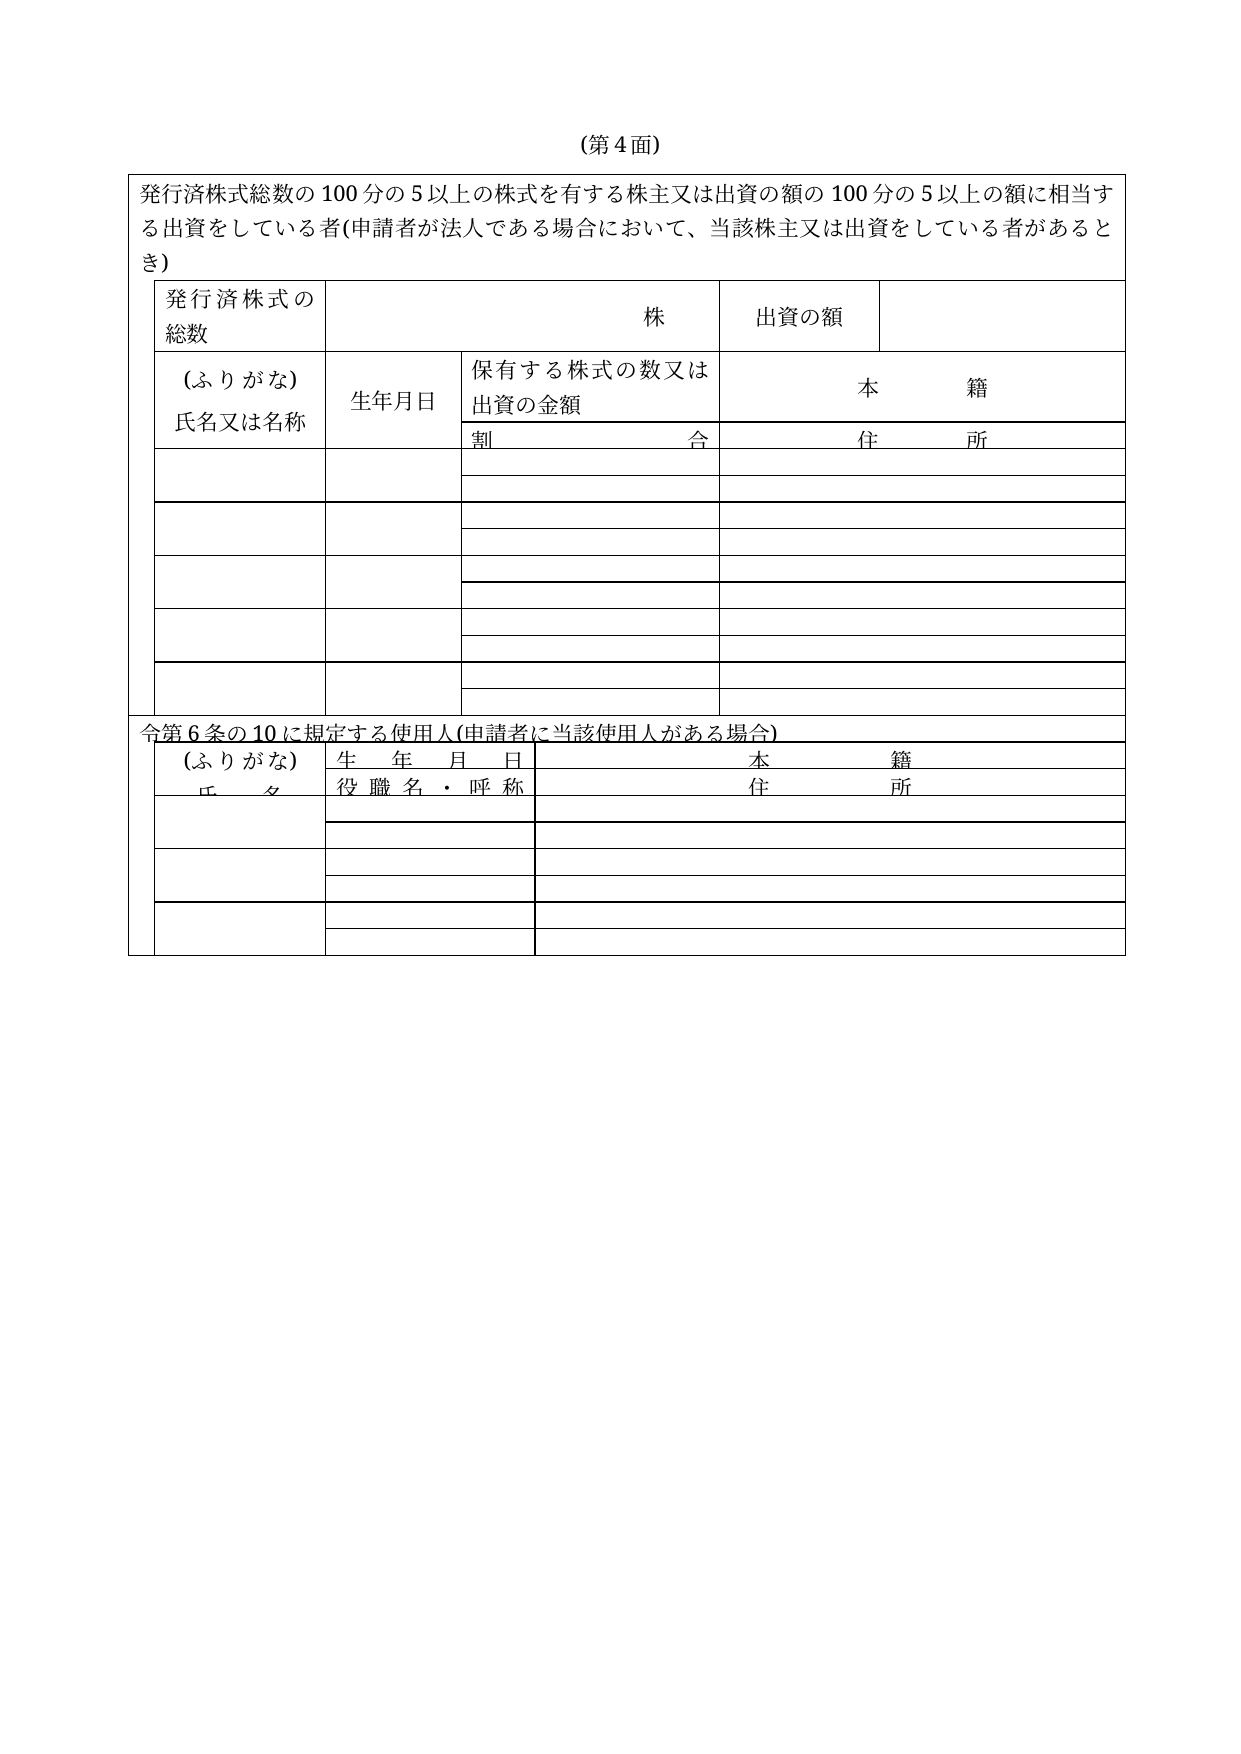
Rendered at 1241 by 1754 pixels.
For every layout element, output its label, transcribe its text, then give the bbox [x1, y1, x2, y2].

table_cell [326, 876, 534, 901]
table_cell [155, 903, 325, 955]
table_cell [720, 663, 1125, 688]
table_cell [155, 796, 325, 848]
table_cell [155, 663, 325, 715]
table_cell 住所 [536, 769, 1125, 795]
table_cell [129, 741, 154, 955]
table_cell 住所 [720, 423, 1125, 448]
table_cell [536, 849, 1125, 875]
table_cell [326, 449, 461, 501]
table_cell [155, 556, 325, 608]
table_cell [720, 503, 1125, 528]
table_cell [462, 663, 719, 688]
table_cell [720, 529, 1125, 555]
table_cell [326, 503, 461, 555]
table_cell [720, 636, 1125, 661]
table_cell [326, 849, 534, 875]
table_cell [326, 929, 534, 955]
table_cell [720, 556, 1125, 581]
table_cell 保有する株式の数又は出資の金額 [462, 352, 719, 421]
table_cell 本籍 [536, 743, 1125, 768]
table_cell [462, 689, 719, 715]
table_cell [326, 903, 534, 928]
table_cell [462, 449, 719, 475]
table_cell [326, 663, 461, 715]
table_cell [720, 689, 1125, 715]
table_cell [326, 796, 534, 821]
table_cell 役職名・呼称 [326, 769, 534, 795]
table_cell [155, 503, 325, 555]
table_cell [720, 583, 1125, 608]
table_cell [462, 503, 719, 528]
table_cell [326, 609, 461, 661]
table_cell [129, 280, 154, 715]
table_cell 出資の額 [720, 281, 879, 351]
table_cell [462, 583, 719, 608]
table_cell [155, 609, 325, 661]
table_cell [720, 609, 1125, 635]
table_cell (ふりがな) 氏名 [155, 743, 325, 795]
table_cell [536, 903, 1125, 928]
table_cell 発行済株式の総数 [155, 281, 325, 351]
table_cell [326, 823, 534, 848]
table_cell [720, 449, 1125, 475]
table_cell [720, 476, 1125, 501]
table_cell [326, 556, 461, 608]
table_cell 株 [326, 281, 719, 351]
table_cell [536, 929, 1125, 955]
table_cell 令第6条の10に規定する使用人(申請者に当該使用人がある場合) [129, 716, 1125, 741]
table_cell 生年月日 [326, 352, 461, 448]
table_cell [155, 449, 325, 501]
table_cell [462, 529, 719, 555]
table_cell 生年月日 [326, 743, 534, 768]
table_cell 本籍 [720, 352, 1125, 421]
table_cell [536, 823, 1125, 848]
text (第4面) [118, 127, 1122, 162]
table_header 発行済株式総数の100分の5以上の株式を有する株主又は出資の額の100分の5以上の額に相当する出資をしている者(申請者が法人である場合において、当該株主又は出資をしている者があるとき) [129, 175, 1125, 280]
table_cell [462, 609, 719, 635]
table_cell [155, 849, 325, 901]
table_cell [462, 476, 719, 501]
table_cell [880, 281, 1125, 351]
table_cell 割合 [462, 423, 719, 448]
table_cell (ふりがな) 氏名又は名称 [155, 352, 325, 448]
table_cell [536, 876, 1125, 901]
table_cell [462, 556, 719, 581]
table_cell [462, 636, 719, 661]
table_cell [536, 796, 1125, 821]
